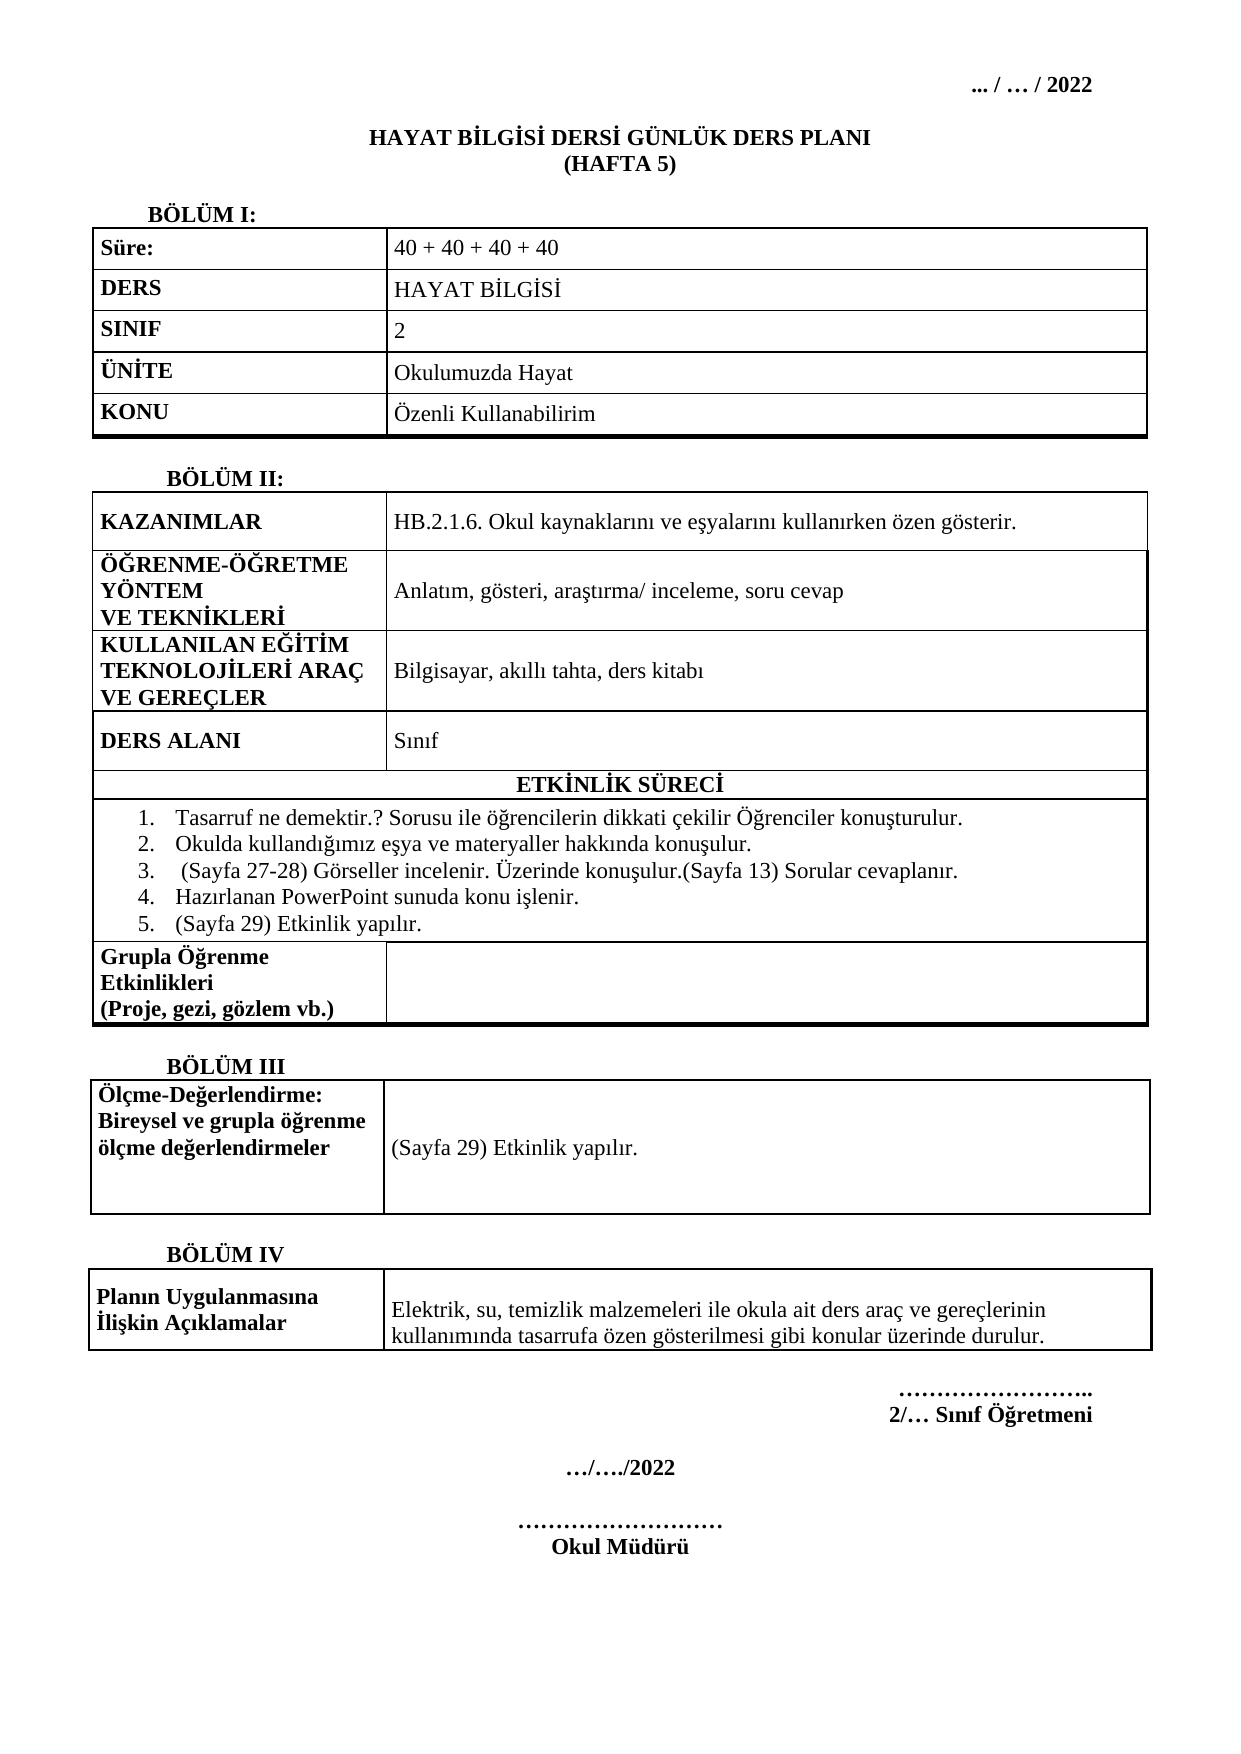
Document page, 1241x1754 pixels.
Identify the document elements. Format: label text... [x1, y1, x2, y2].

table_cell Okulumuzda Hayat [388, 353, 1146, 393]
text Okul Müdürü [148, 1533, 1092, 1559]
text (HAFTA 5) [148, 150, 1092, 177]
table_cell DERS [94, 270, 386, 310]
table_cell HAYAT BİLGİSİ [388, 270, 1146, 310]
table_cell 2 [388, 311, 1146, 351]
text HAYAT BİLGİSİ DERSİ GÜNLÜK DERS PLANI [148, 124, 1092, 150]
table_cell ETKİNLİK SÜRECİ [94, 771, 1146, 797]
table_cell Özenli Kullanabilirim [388, 394, 1146, 434]
table_cell KONU [94, 394, 386, 434]
table_header Ölçme-Değerlendirme: Bireysel ve grupla öğrenme ölçme değerlendirmeler [92, 1081, 383, 1213]
table_cell [387, 943, 1146, 1022]
table_header Elektrik, su, temizlik malzemeleri ile okula ait ders araç ve gereçlerinin kullanımında tasarrufa özen gösterilmesi gibi konular üzerinde durulur. [385, 1270, 1150, 1349]
table_cell Sınıf [387, 712, 1146, 769]
table_cell Anlatım, gösteri, araştırma/ inceleme, soru cevap [387, 551, 1146, 630]
table_header Süre: [94, 229, 386, 268]
table_header Planın Uygulanmasına İlişkin Açıklamalar [90, 1270, 383, 1349]
text BÖLÜM II: [148, 465, 1092, 491]
table_header 40 + 40 + 40 + 40 [388, 229, 1146, 268]
subtitle BÖLÜM IV [148, 1241, 1092, 1268]
subtitle BÖLÜM III [148, 1053, 1092, 1079]
text 2/… Sınıf Öğretmeni [148, 1401, 1092, 1428]
table_cell SINIF [94, 311, 386, 351]
table_cell Grupla Öğrenme Etkinlikleri (Proje, gezi, gözlem vb.) [94, 942, 386, 1022]
table_cell ÖĞRENME-ÖĞRETME YÖNTEM VE TEKNİKLERİ [93, 551, 386, 630]
text …………………….. [148, 1375, 1092, 1401]
table_cell DERS ALANI [94, 712, 386, 769]
table_cell Bilgisayar, akıllı tahta, ders kitabı [387, 631, 1146, 710]
table_cell ÜNİTE [94, 353, 386, 393]
table_cell Tasarruf ne demektir.? Sorusu ile öğrencilerin dikkati çekilir Öğrenciler konuşturulur. Okulda kullandığımız eşya ve materyaller hakkında konuşulur. (Sayfa 27-28) Görseller incelenir. Üzerinde konuşulur.(Sayfa 13) Sorular cevaplanır. Hazırlanan PowerPoint sunuda konu işlenir. (Sayfa 29) Etkinlik yapılır. [94, 800, 1146, 941]
table_header (Sayfa 29) Etkinlik yapılır. [385, 1081, 1149, 1213]
text …/…./2022 [148, 1454, 1092, 1481]
table_header KAZANIMLAR [93, 493, 386, 550]
text BÖLÜM I: [148, 201, 1092, 227]
text ... / … / 2022 [148, 71, 1092, 98]
table_header HB.2.1.6. Okul kaynaklarını ve eşyalarını kullanırken özen gösterir. [387, 493, 1147, 550]
text ……………………… [148, 1507, 1092, 1533]
table_cell KULLANILAN EĞİTİM TEKNOLOJİLERİ ARAÇ VE GEREÇLER [93, 631, 386, 710]
